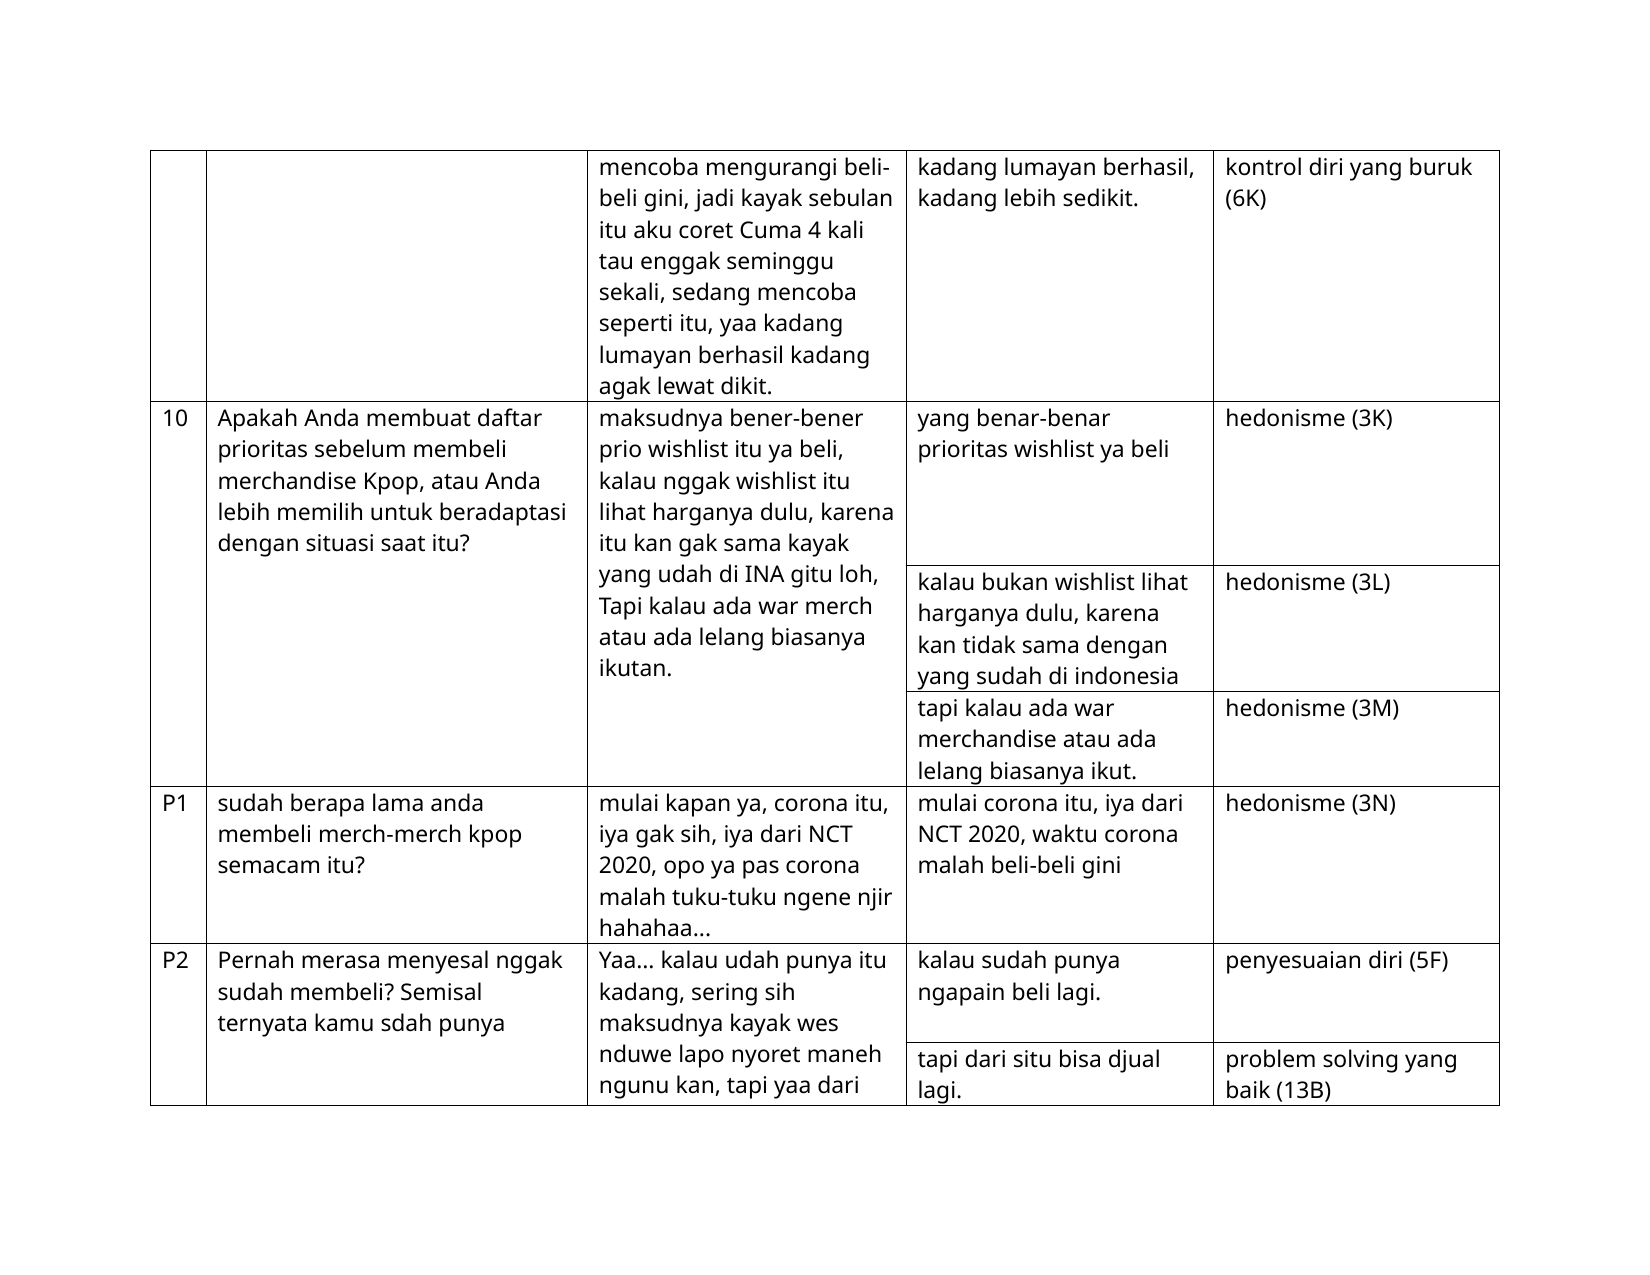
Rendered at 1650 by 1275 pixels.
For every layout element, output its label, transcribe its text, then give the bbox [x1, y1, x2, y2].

table_cell hedonisme (3K) [1214, 402, 1499, 565]
table_cell hedonisme (3M) [1214, 692, 1499, 786]
table_cell kadang lumayan berhasil, kadang lebih sedikit. [907, 151, 1213, 401]
table_cell penyesuaian diri (5F) [1214, 944, 1499, 1042]
table_cell maksudnya bener-bener prio wishlist itu ya beli, kalau nggak wishlist itu lihat harganya dulu, karena itu kan gak sama kayak yang udah di INA gitu loh, Tapi kalau ada war merch atau ada lelang biasanya ikutan. [588, 402, 906, 786]
table_cell problem solving yang baik (13B) [1214, 1043, 1499, 1105]
table_cell Yaa… kalau udah punya itu kadang, sering sih maksudnya kayak wes nduwe lapo nyoret maneh ngunu kan, tapi yaa dari situ kan bisa dijual lagi, apalagi kalau war kan biasanya harganya lebih murah jadi bisa dijual lebih mahal, yaa sedikit investasi. [588, 944, 906, 1105]
table_cell P2 [151, 944, 206, 1105]
table_cell mulai corona itu, iya dari NCT 2020, waktu corona malah beli-beli gini [907, 787, 1213, 943]
table_cell Pernah merasa menyesal nggak sudah membeli? Semisal ternyata kamu sdah punya [207, 944, 587, 1105]
table_cell hedonisme (3N) [1214, 787, 1499, 943]
table_cell sudah berapa lama anda membeli merch-merch kpop semacam itu? [207, 787, 587, 943]
table_cell kalau bukan wishlist lihat harganya dulu, karena kan tidak sama dengan yang sudah di indonesia [907, 566, 1213, 691]
table_cell mulai kapan ya, corona itu, iya gak sih, iya dari NCT 2020, opo ya pas corona malah tuku-tuku ngene njir hahahaa... [588, 787, 906, 943]
table_cell 10 [151, 402, 206, 786]
table_cell hedonisme (3L) [1214, 566, 1499, 691]
table_cell yang benar-benar prioritas wishlist ya beli [907, 402, 1213, 565]
table_cell tapi kalau ada war merchandise atau ada lelang biasanya ikut. [907, 692, 1213, 786]
table_cell tapi dari situ bisa djual lagi. [907, 1043, 1213, 1105]
table_cell P1 [151, 787, 206, 943]
table_cell kontrol diri yang buruk (6K) [1214, 151, 1499, 401]
table_cell kalau sudah punya ngapain beli lagi. [907, 944, 1213, 1042]
table_cell Apakah Anda membuat daftar prioritas sebelum membeli merchandise Kpop, atau Anda lebih memilih untuk beradaptasi dengan situasi saat itu? [207, 402, 587, 786]
